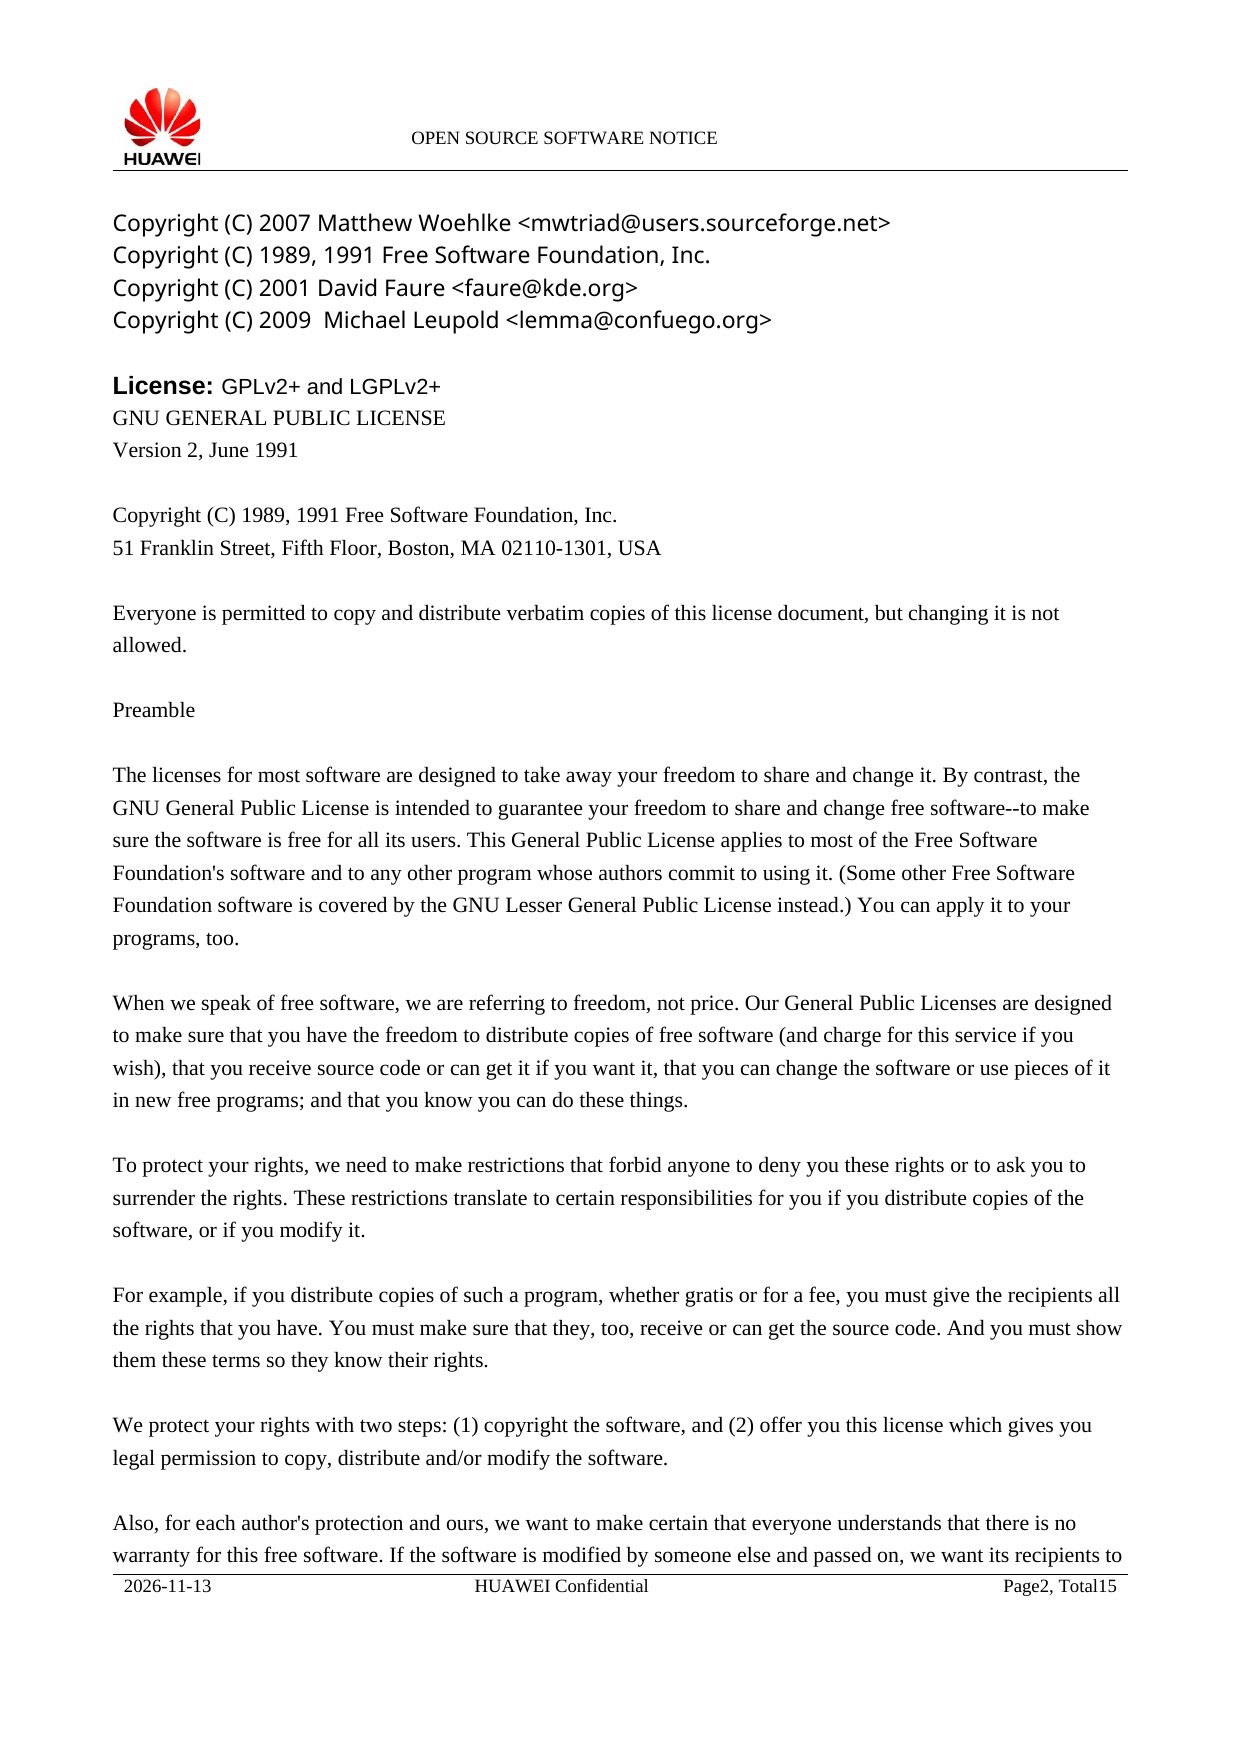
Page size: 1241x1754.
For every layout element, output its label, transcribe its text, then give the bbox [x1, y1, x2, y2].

text License: GPLv2+ and LGPLv2+ [112, 369, 1128, 401]
picture [124, 88, 201, 165]
